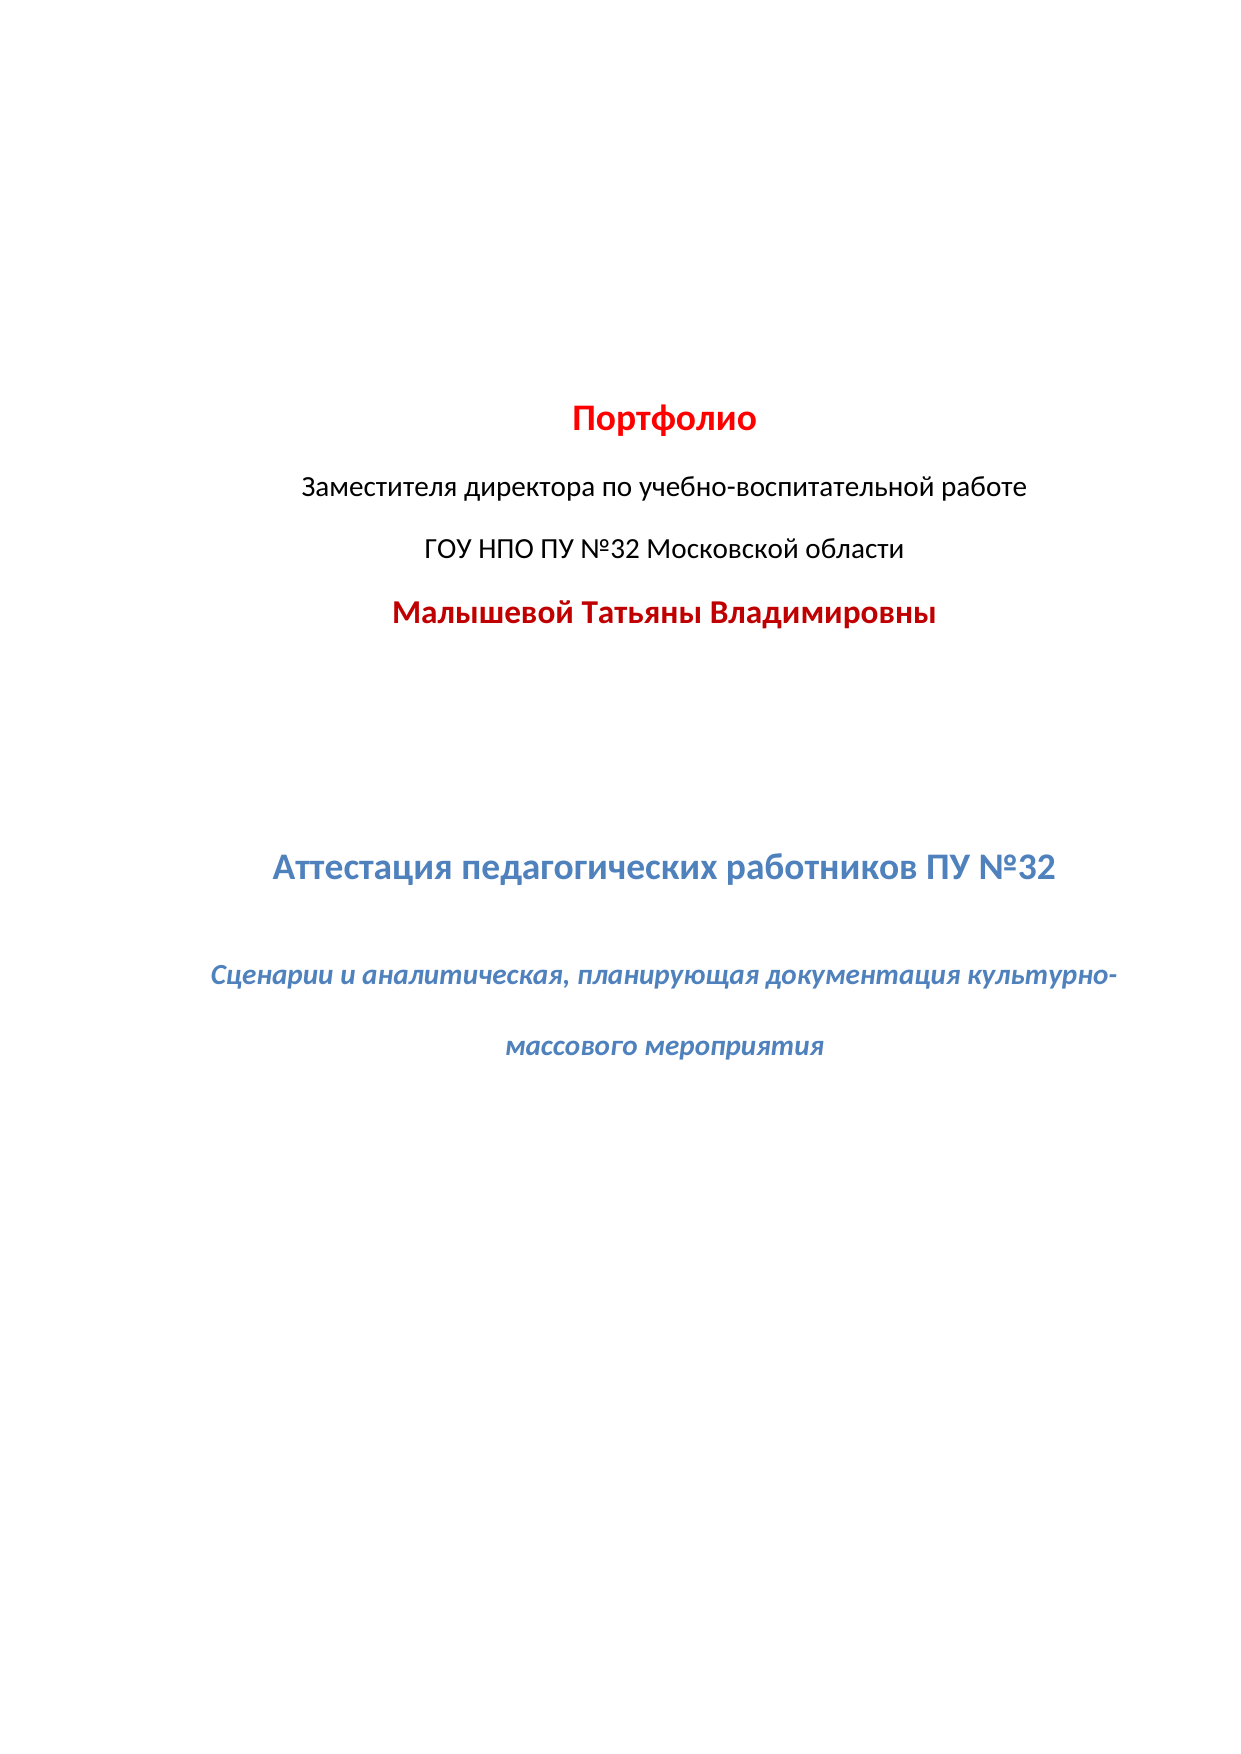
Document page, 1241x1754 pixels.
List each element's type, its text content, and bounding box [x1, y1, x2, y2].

text Портфолио [177, 394, 1152, 440]
text Аттестация педагогических работников ПУ №32 [177, 843, 1152, 889]
text Сценарии и аналитическая, планирующая документация культурно-массового мероприятия [177, 956, 1152, 1063]
text ГОУ НПО ПУ №32 Московской области [177, 530, 1152, 565]
text Заместителя директора по учебно-воспитательной работе [177, 468, 1152, 503]
text Малышевой Татьяны Владимировны [177, 591, 1152, 632]
